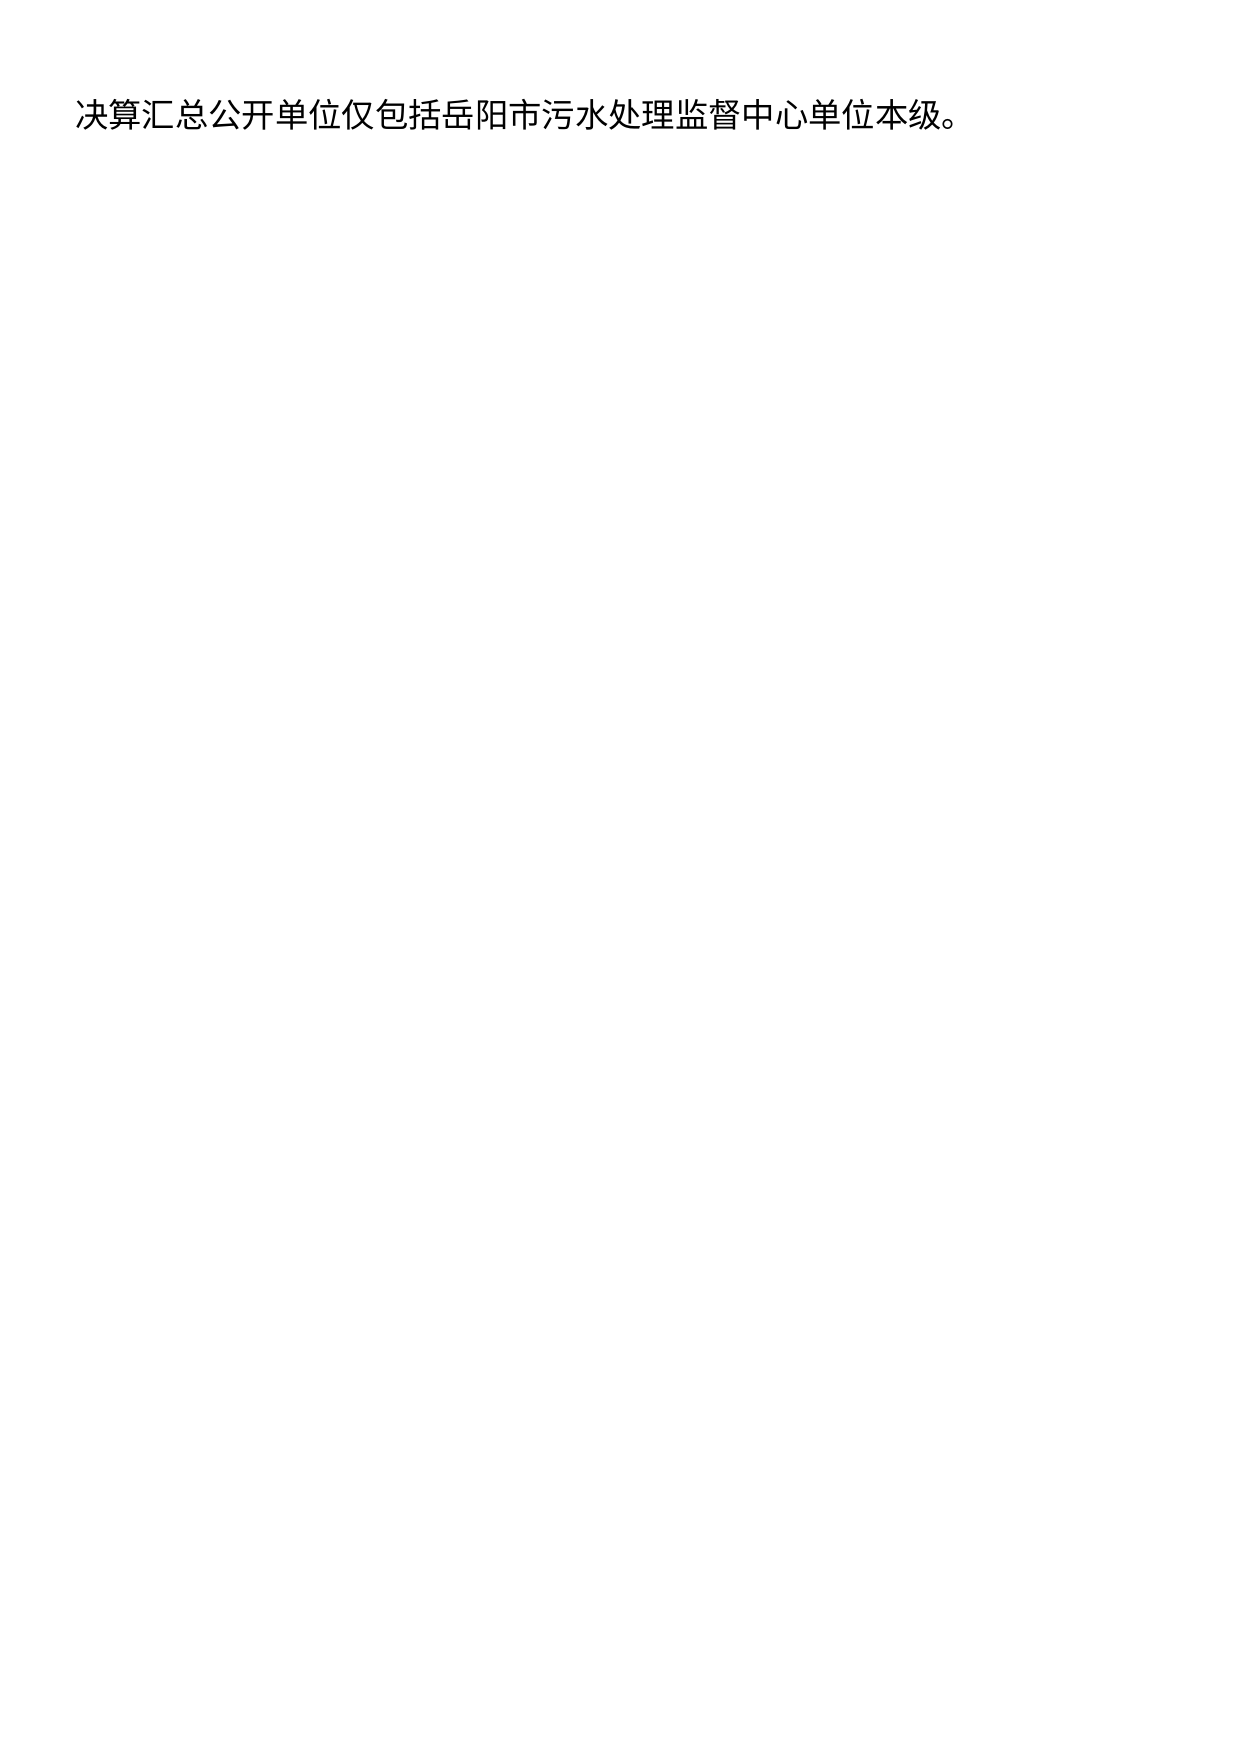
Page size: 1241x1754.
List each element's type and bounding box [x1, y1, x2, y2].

text [75, 81, 1165, 146]
